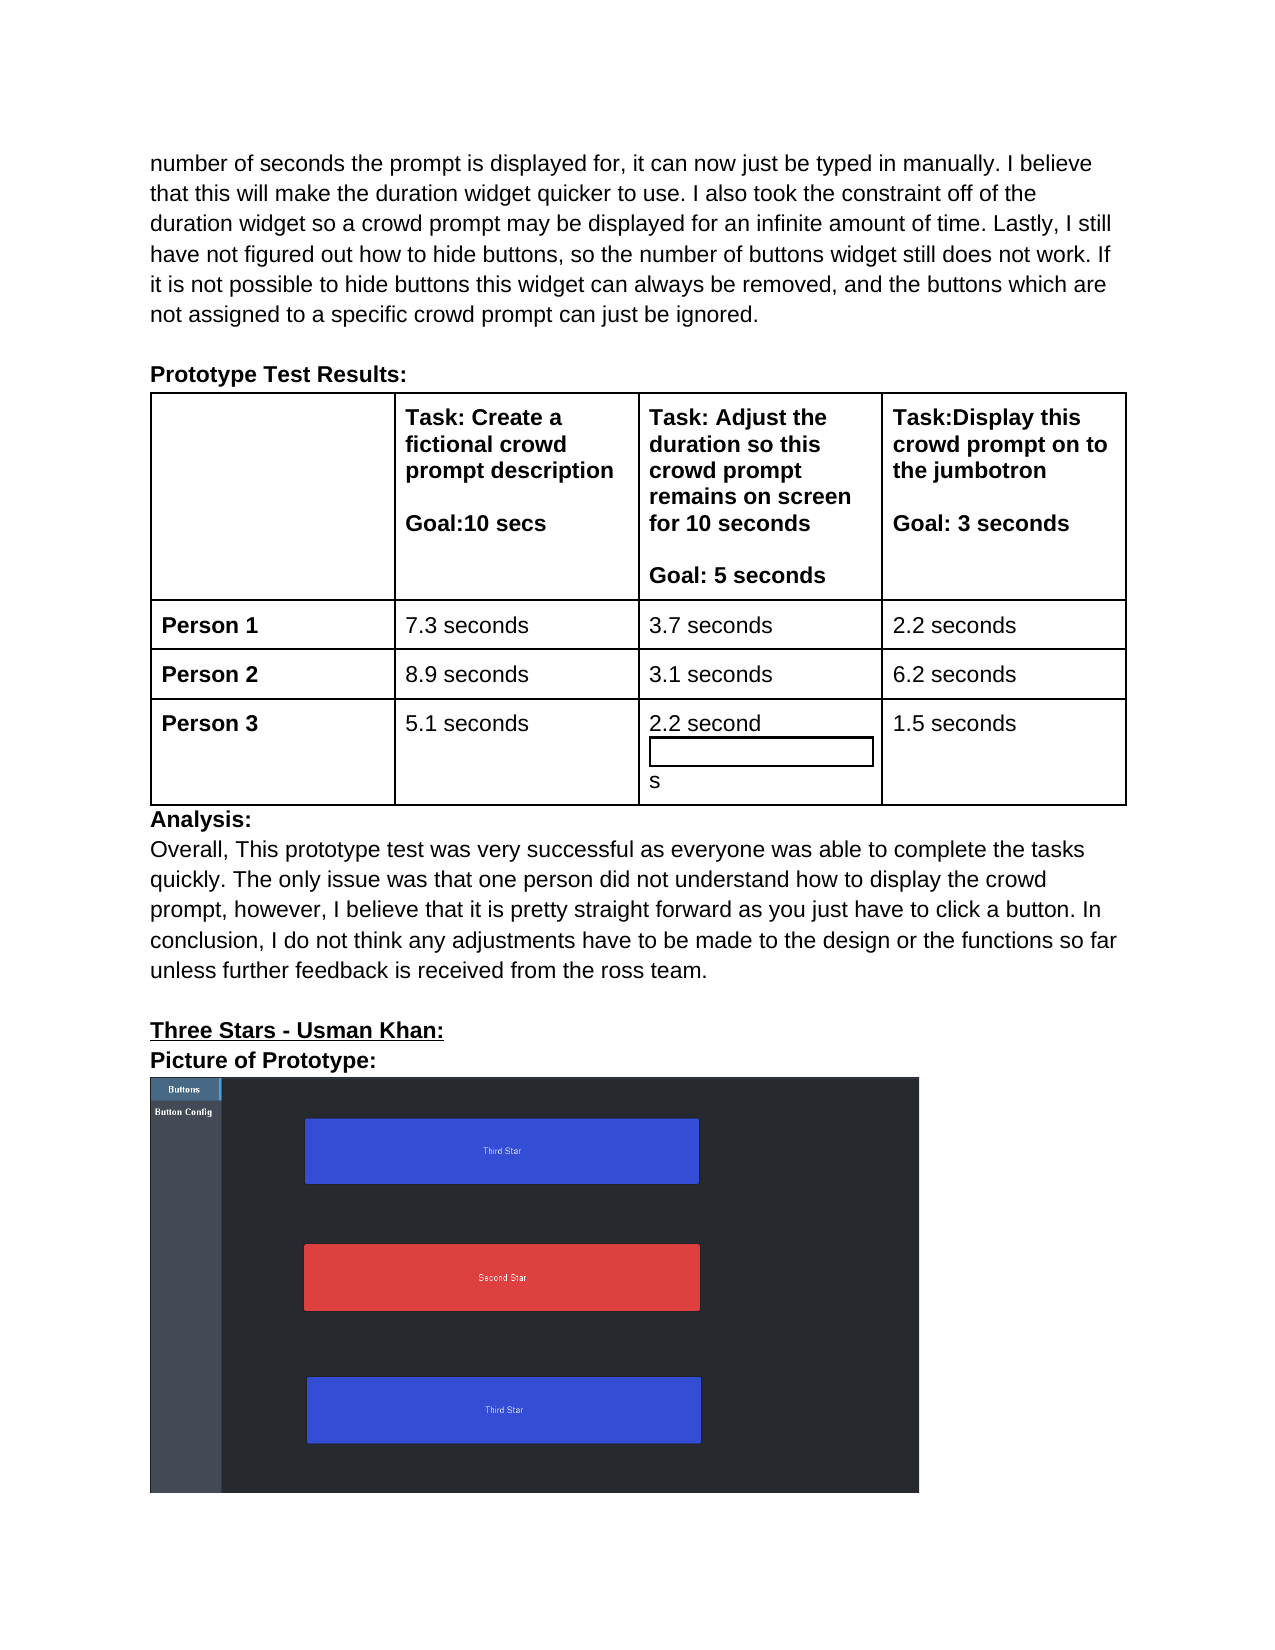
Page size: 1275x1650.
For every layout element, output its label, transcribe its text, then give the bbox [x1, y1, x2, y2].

table_cell 2.2 seconds [883, 601, 1125, 648]
table_cell 1.5 seconds [883, 700, 1125, 804]
table_cell Person 2 [152, 650, 394, 698]
table_cell 2.2 second s [640, 700, 881, 804]
table_header Task: Adjust the duration so this crowd prompt remains on screen for 10 seconds Goal: 5 seconds [640, 394, 881, 599]
table_cell 3.1 seconds [640, 650, 881, 698]
text Prototype Test Results: [150, 361, 1125, 388]
table_cell 7.3 seconds [396, 601, 638, 648]
text Overall, This prototype test was very successful as everyone was able to complete the tasks quickly. The only issue was that one person did not understand how to display the crowd prompt, however, I believe that it is pretty straight forward as you just have to click a button. In conclusion, I do not think any adjustments have to be made to the design or the functions so far unless further feedback is received from the ross team. [150, 836, 1125, 983]
table_cell Person 1 [152, 601, 394, 648]
table_cell 3.7 seconds [640, 601, 881, 648]
text Three Stars - Usman Khan: [150, 1017, 1125, 1044]
table_cell 5.1 seconds [396, 700, 638, 804]
table_cell 8.9 seconds [396, 650, 638, 698]
table_header Task:Display this crowd prompt on to the jumbotron Goal: 3 seconds [883, 394, 1125, 599]
table_header [152, 394, 394, 599]
table_cell Person 3 [152, 700, 394, 804]
picture [150, 1077, 920, 1493]
text Picture of Prototype: [150, 1047, 1125, 1074]
table_header Task: Create a fictional crowd prompt description Goal:10 secs [396, 394, 638, 599]
text Analysis: [150, 806, 1125, 832]
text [150, 150, 1125, 327]
table_cell 6.2 seconds [883, 650, 1125, 698]
